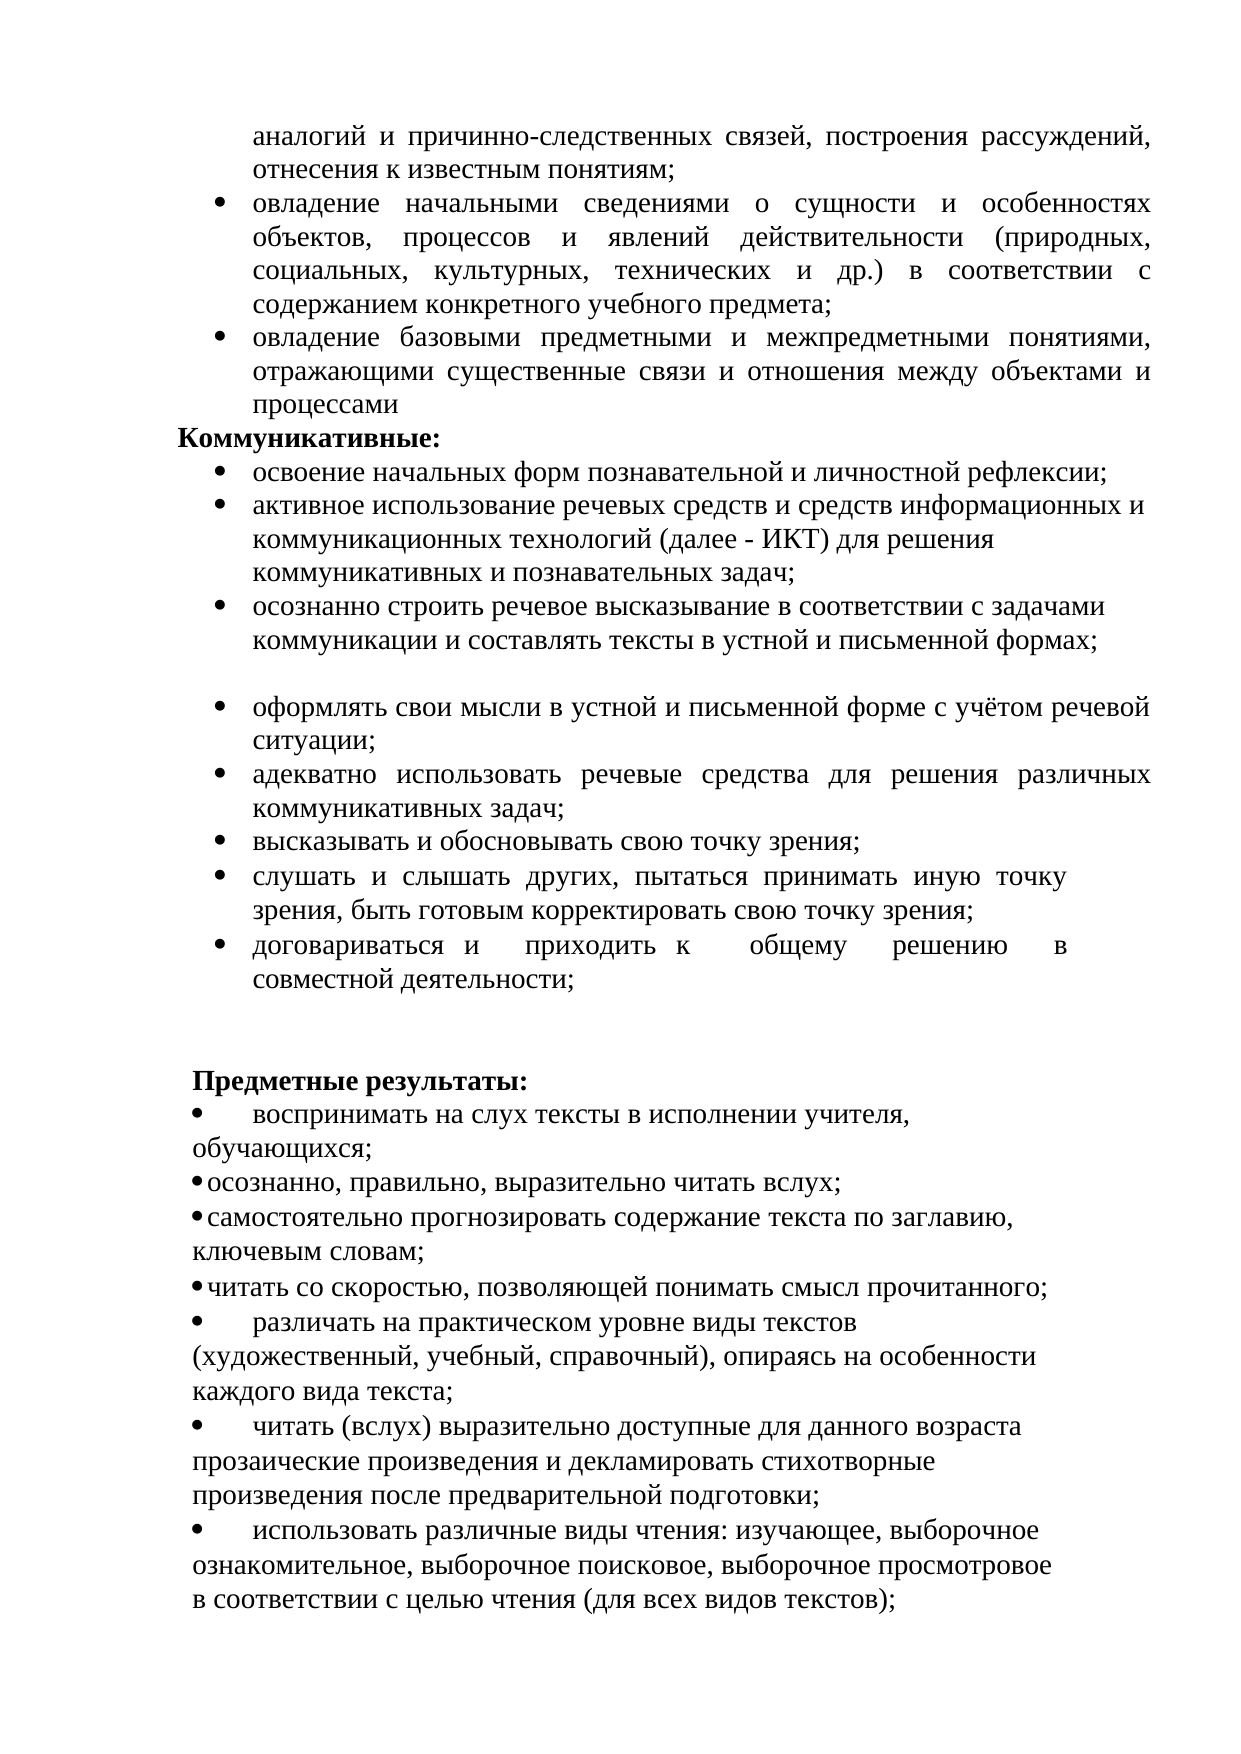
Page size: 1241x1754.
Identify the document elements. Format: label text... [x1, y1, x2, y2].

list использовать различные виды чтения: изучающее, выборочное ознакомительное, выборочное поисковое, выборочное просмотровое в соответствии с целью чтения (для всех видов текстов); [192, 1512, 1068, 1615]
text Коммуникативные: [177, 420, 1152, 454]
list высказывать и обосновывать свою точку зрения; [215, 823, 1152, 857]
list читать со скоростью, позволяющей понимать смысл прочитанного; [192, 1269, 1068, 1302]
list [215, 118, 1152, 185]
list адекватно использовать речевые средства для решения различных коммуникативных задач; [215, 756, 1152, 823]
list овладение базовыми предметными и межпредметными понятиями, отражающими существенные связи и отношения между объектами и процессами [215, 319, 1152, 420]
list слушать и слышать других, пытаться принимать иную точку зрения, быть готовым корректировать свою точку зрения; [215, 858, 1067, 926]
list активное использование речевых средств и средств информационных и коммуникационных технологий (далее - ИКТ) для решения коммуникативных и познавательных задач; [215, 487, 1152, 588]
list различать на практическом уровне виды текстов (художественный, учебный, справочный), опираясь на особенности каждого вида текста; [192, 1304, 1068, 1407]
list самостоятельно прогнозировать содержание текста по заглавию, ключевым словам; [192, 1199, 1068, 1267]
list освоение начальных форм познавательной и личностной рефлексии; [215, 454, 1152, 487]
list воспринимать на слух тексты в исполнении учителя, обучающихся; [192, 1096, 1067, 1163]
list оформлять свои мысли в устной и письменной форме с учётом речевой ситуации; [215, 689, 1152, 756]
list овладение начальными сведениями о сущности и особенностях объектов, процессов и явлений действительности (природных, социальных, культурных, технических и др.) в соответствии с содержанием конкретного учебного предмета; [215, 185, 1152, 319]
list читать (вслух) выразительно доступные для данного возраста прозаические произведения и декламировать стихотворные произведения после предварительной подготовки; [192, 1408, 1068, 1511]
text Предметные результаты: [192, 1063, 1067, 1096]
list осознанно строить речевое высказывание в соответствии с задачами коммуникации и составлять тексты в устной и письменной формах; [215, 588, 1152, 655]
list осознанно, правильно, выразительно читать вслух; [192, 1164, 1152, 1198]
list договариваться и приходить к общему решению в совместной деятельности; [215, 927, 1067, 995]
